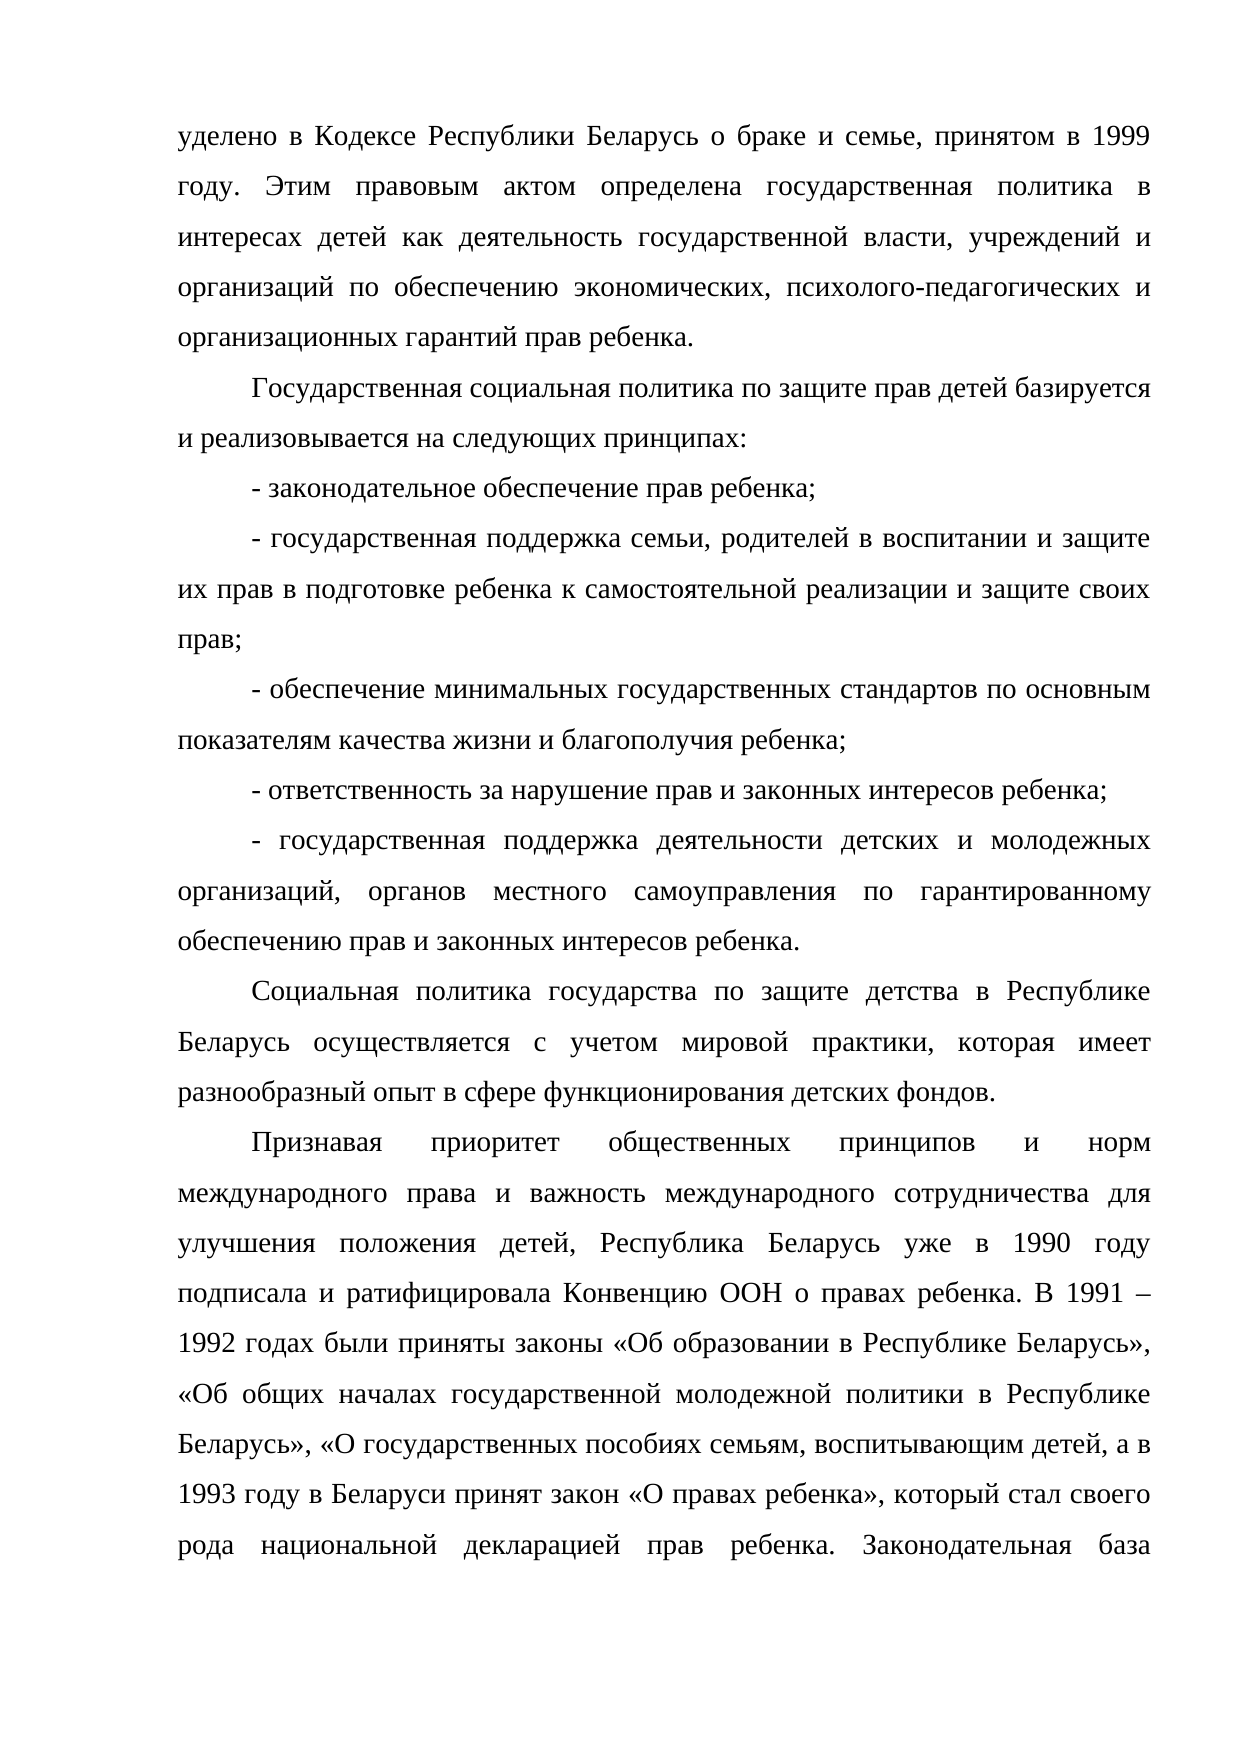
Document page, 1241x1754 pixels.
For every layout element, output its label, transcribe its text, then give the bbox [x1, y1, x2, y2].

text - законодательное обеспечение прав ребенка; [177, 470, 1152, 504]
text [177, 118, 1152, 353]
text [177, 1124, 1152, 1560]
text Государственная социальная политика по защите прав детей базируется и реализовывается на следующих принципах: [177, 370, 1152, 453]
text - обеспечение минимальных государственных стандартов по основным показателям качества жизни и благополучия ребенка; [177, 672, 1152, 755]
text - ответственность за нарушение прав и законных интересов ребенка; [177, 772, 1152, 806]
text - государственная поддержка деятельности детских и молодежных организаций, органов местного самоуправления по гарантированному обеспечению прав и законных интересов ребенка. [177, 822, 1152, 957]
text - государственная поддержка семьи, родителей в воспитании и защите их прав в подготовке ребенка к самостоятельной реализации и защите своих прав; [177, 521, 1152, 655]
text Социальная политика государства по защите детства в Республике Беларусь осуществляется с учетом мировой практики, которая имеет разнообразный опыт в сфере функционирования детских фондов. [177, 973, 1152, 1108]
